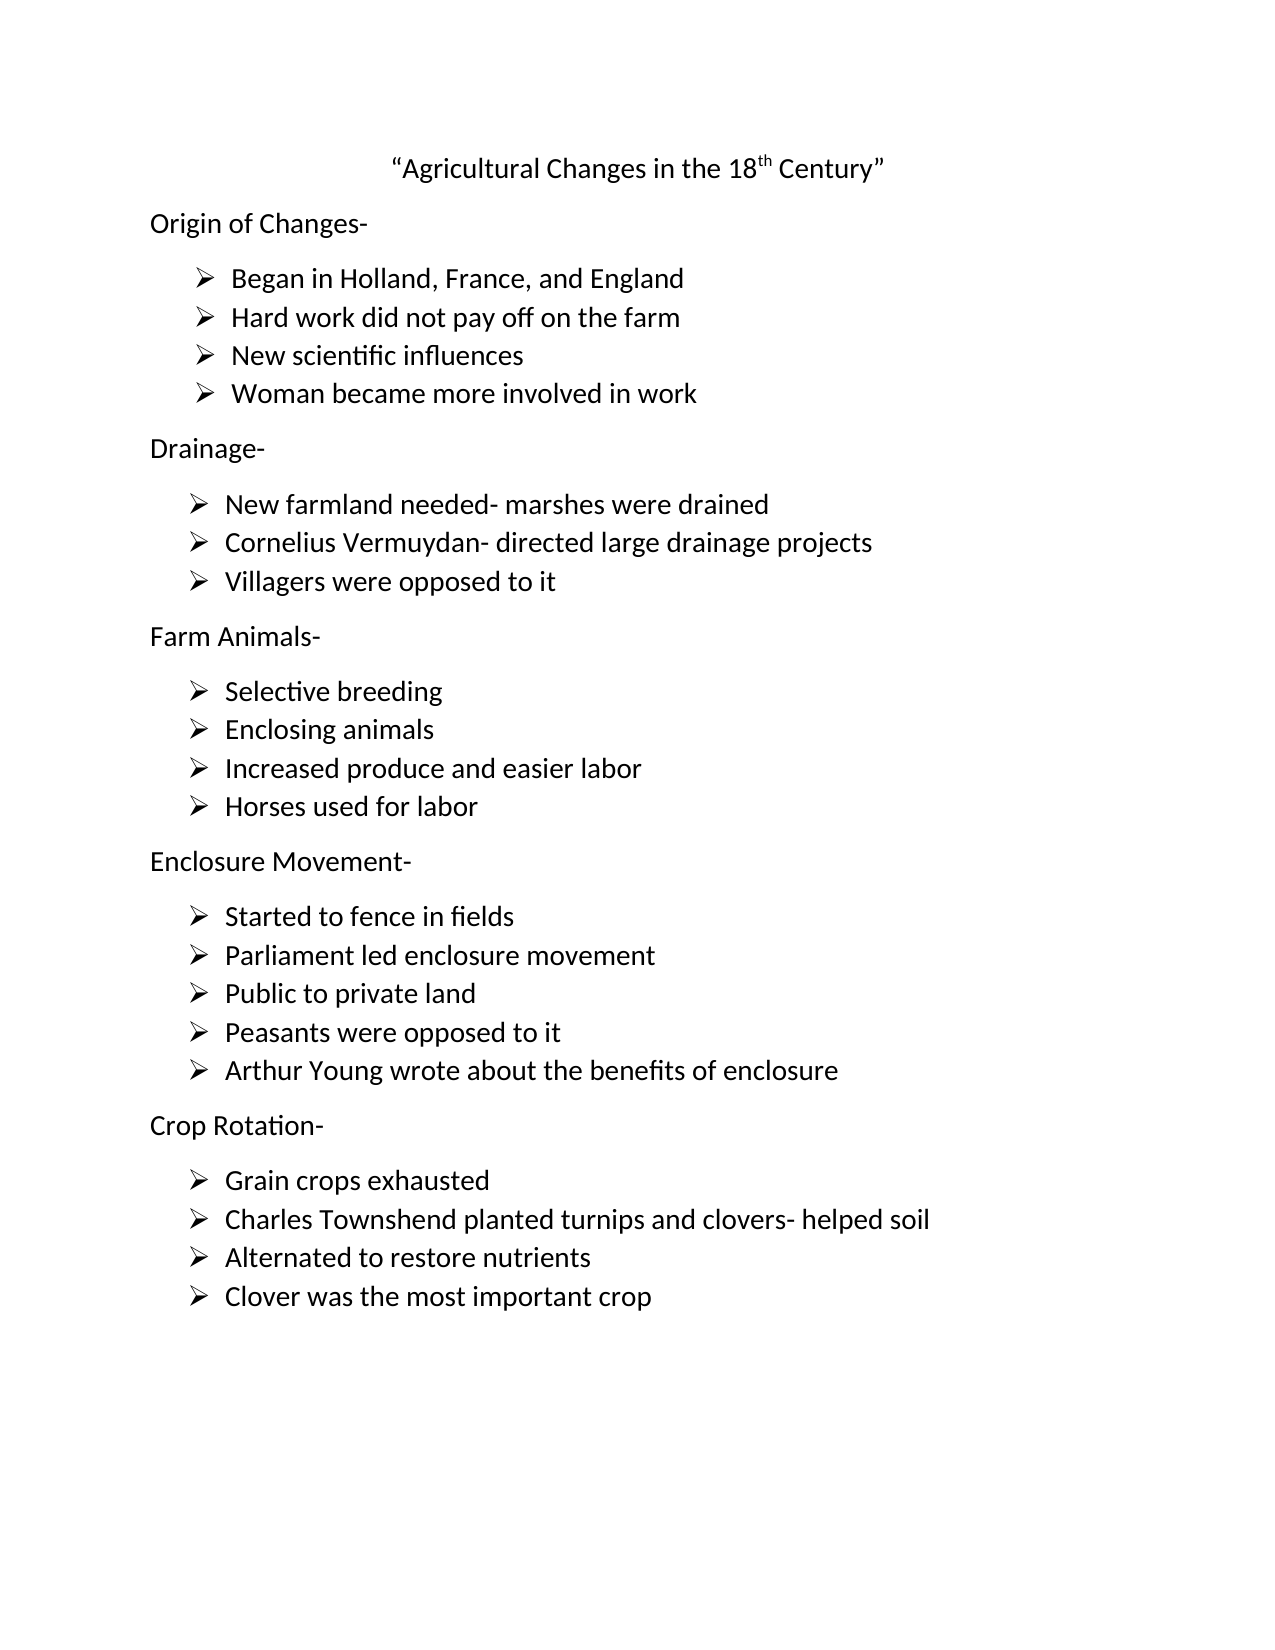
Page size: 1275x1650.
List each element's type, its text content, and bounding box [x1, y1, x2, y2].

list New scientific influences [194, 337, 1125, 373]
text Drainage- [150, 431, 1125, 466]
list Clover was the most important crop [187, 1278, 1125, 1313]
list Public to private land [187, 975, 1125, 1011]
list Peasants were opposed to it [187, 1014, 1125, 1049]
list Woman became more involved in work [194, 376, 1125, 411]
list Hard work did not pay off on the farm [194, 299, 1125, 334]
text Crop Rotation- [150, 1107, 1125, 1143]
text Enclosure Movement- [150, 843, 1125, 879]
list Parliament led enclosure movement [187, 937, 1125, 972]
list Alternated to restore nutrients [187, 1239, 1125, 1275]
list Horses used for labor [187, 788, 1125, 824]
list Enclosing animals [187, 711, 1125, 747]
text “Agricultural Changes in the 18th Century” [150, 150, 1125, 186]
text Origin of Changes- [150, 205, 1125, 241]
list Increased produce and easier labor [187, 750, 1125, 785]
list Selective breeding [187, 673, 1125, 708]
list Started to fence in fields [187, 898, 1125, 934]
list Began in Holland, France, and England [194, 260, 1125, 296]
list Villagers were opposed to it [187, 563, 1125, 598]
list Charles Townshend planted turnips and clovers- helped soil [187, 1201, 1125, 1236]
list Cornelius Vermuydan- directed large drainage projects [187, 524, 1125, 560]
text Farm Animals- [150, 618, 1125, 653]
list Grain crops exhausted [187, 1162, 1125, 1198]
list Arthur Young wrote about the benefits of enclosure [187, 1052, 1125, 1088]
list New farmland needed- marshes were drained [187, 486, 1125, 521]
